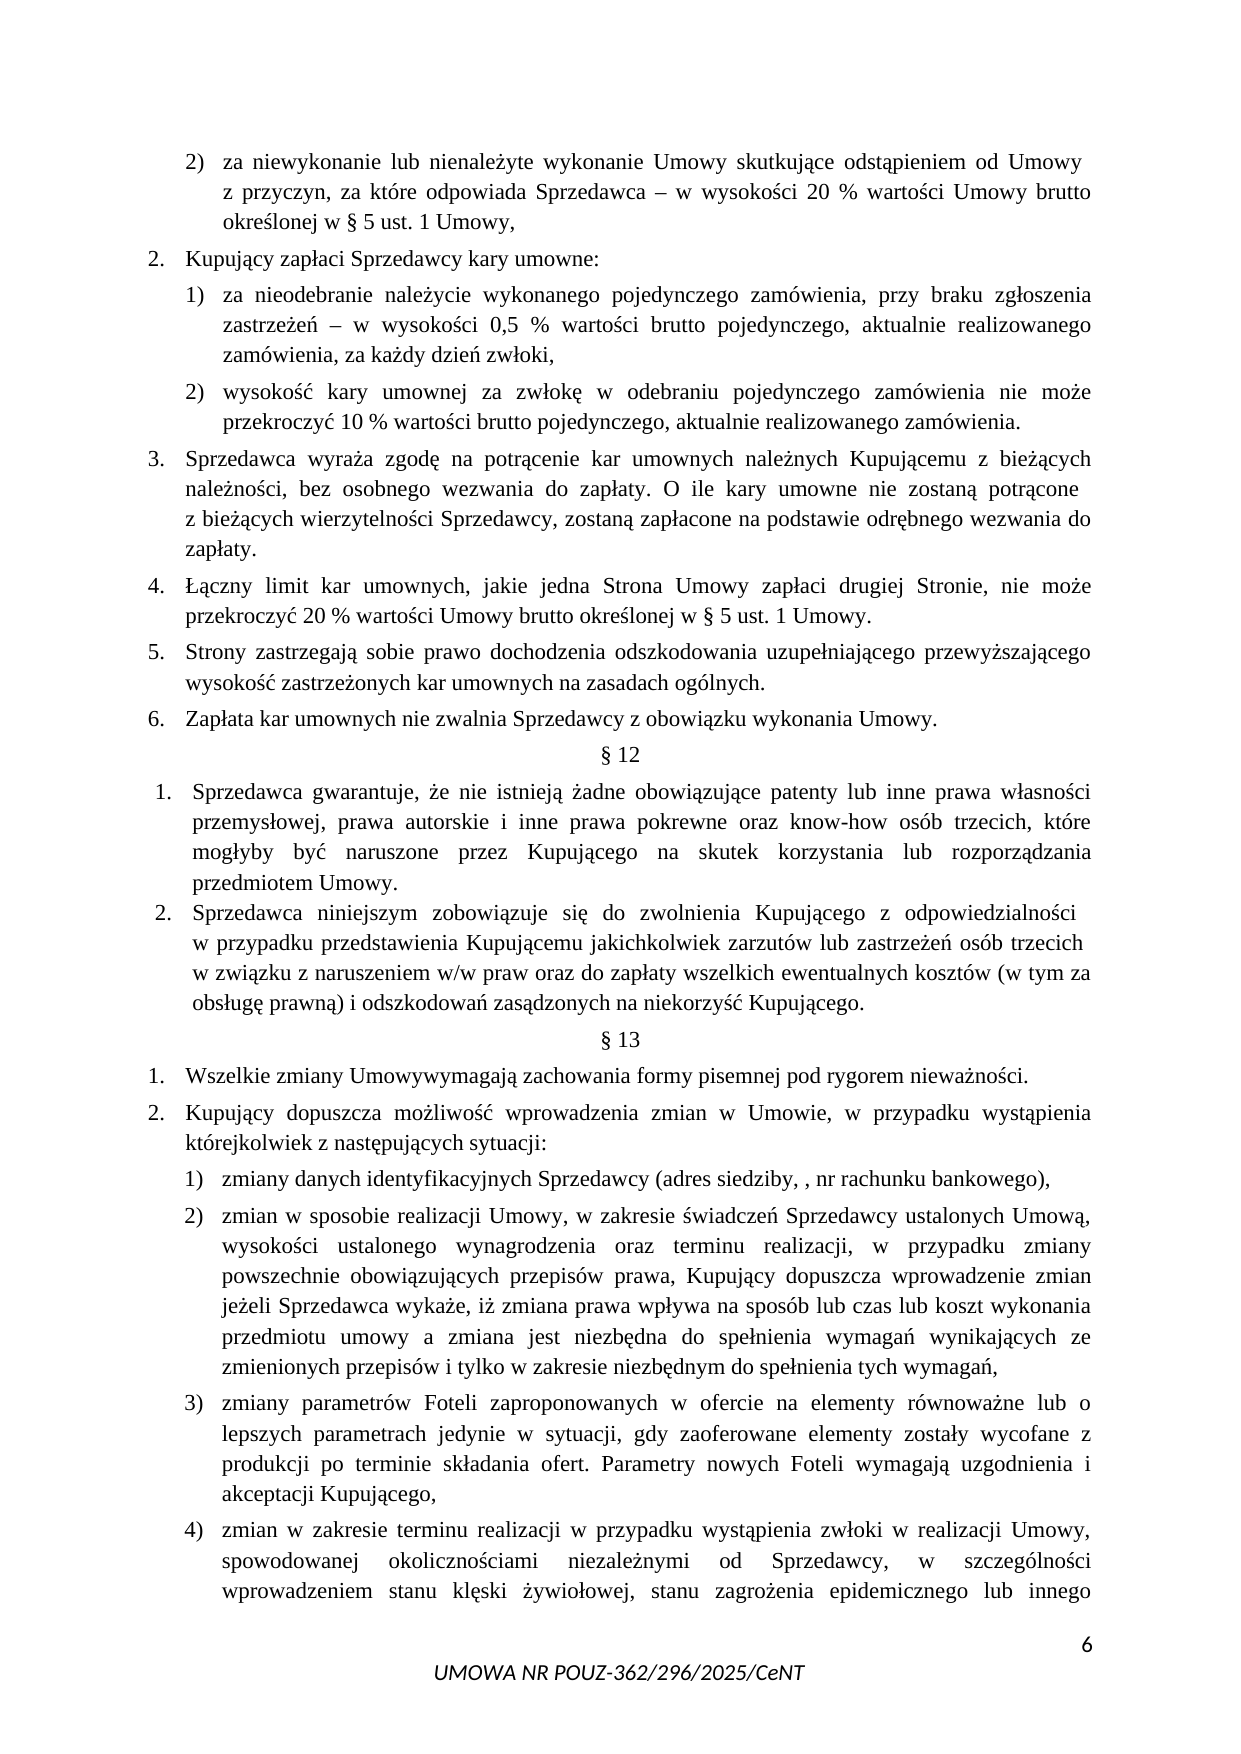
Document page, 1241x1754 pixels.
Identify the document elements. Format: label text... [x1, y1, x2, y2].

list Kupujący zapłaci Sprzedawcy kary umowne: [148, 244, 1092, 271]
list za niewykonanie lub nienależyte wykonanie Umowy skutkujące odstąpieniem od Umowy z przyczyn, za które odpowiada Sprzedawca – w wysokości 20 % wartości Umowy brutto określonej w § 5 ust. 1 Umowy, [185, 148, 1092, 234]
text § 12 [148, 741, 1092, 768]
list Wszelkie zmiany Umowywymagają zachowania formy pisemnej pod rygorem nieważności. [148, 1062, 1092, 1089]
list Łączny limit kar umownych, jakie jedna Strona Umowy zapłaci drugiej Stronie, nie może przekroczyć 20 % wartości Umowy brutto określonej w § 5 ust. 1 Umowy. [148, 572, 1092, 628]
list Sprzedawca niniejszym zobowiązuje się do zwolnienia Kupującego z odpowiedzialności w przypadku przedstawienia Kupującemu jakichkolwiek zarzutów lub zastrzeżeń osób trzecich w związku z naruszeniem w/w praw oraz do zapłaty wszelkich ewentualnych kosztów (w tym za obsługę prawną) i odszkodowań zasądzonych na niekorzyść Kupującego. [154, 899, 1092, 1016]
list Kupujący dopuszcza możliwość wprowadzenia zmian w Umowie, w przypadku wystąpienia którejkolwiek z następujących sytuacji: [148, 1099, 1092, 1155]
list Strony zastrzegają sobie prawo dochodzenia odszkodowania uzupełniającego przewyższającego wysokość zastrzeżonych kar umownych na zasadach ogólnych. [148, 638, 1092, 695]
list zmiany danych identyfikacyjnych Sprzedawcy (adres siedziby, , nr rachunku bankowego), [184, 1165, 1092, 1192]
text § 13 [148, 1026, 1092, 1052]
list Sprzedawca wyraża zgodę na potrącenie kar umownych należnych Kupującemu z bieżących należności, bez osobnego wezwania do zapłaty. O ile kary umowne nie zostaną potrącone z bieżących wierzytelności Sprzedawcy, zostaną zapłacone na podstawie odrębnego wezwania do zapłaty. [148, 444, 1092, 562]
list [184, 1516, 1092, 1603]
list Zapłata kar umownych nie zwalnia Sprzedawcy z obowiązku wykonania Umowy. [148, 705, 1092, 731]
list zmian w sposobie realizacji Umowy, w zakresie świadczeń Sprzedawcy ustalonych Umową, wysokości ustalonego wynagrodzenia oraz terminu realizacji, w przypadku zmiany powszechnie obowiązujących przepisów prawa, Kupujący dopuszcza wprowadzenie zmian jeżeli Sprzedawca wykaże, iż zmiana prawa wpływa na sposób lub czas lub koszt wykonania przedmiotu umowy a zmiana jest niezbędna do spełnienia wymagań wynikających ze zmienionych przepisów i tylko w zakresie niezbędnym do spełnienia tych wymagań, [184, 1202, 1092, 1379]
list za nieodebranie należycie wykonanego pojedynczego zamówienia, przy braku zgłoszenia zastrzeżeń – w wysokości 0,5 % wartości brutto pojedynczego, aktualnie realizowanego zamówienia, za każdy dzień zwłoki, [185, 281, 1092, 368]
list zmiany parametrów Foteli zaproponowanych w ofercie na elementy równoważne lub o lepszych parametrach jedynie w sytuacji, gdy zaoferowane elementy zostały wycofane z produkcji po terminie składania ofert. Parametry nowych Foteli wymagają uzgodnienia i akceptacji Kupującego, [184, 1389, 1092, 1506]
list Sprzedawca gwarantuje, że nie istnieją żadne obowiązujące patenty lub inne prawa własności przemysłowej, prawa autorskie i inne prawa pokrewne oraz know-how osób trzecich, które mogłyby być naruszone przez Kupującego na skutek korzystania lub rozporządzania przedmiotem Umowy. [154, 778, 1092, 895]
list wysokość kary umownej za zwłokę w odebraniu pojedynczego zamówienia nie może przekroczyć 10 % wartości brutto pojedynczego, aktualnie realizowanego zamówienia. [185, 378, 1092, 434]
